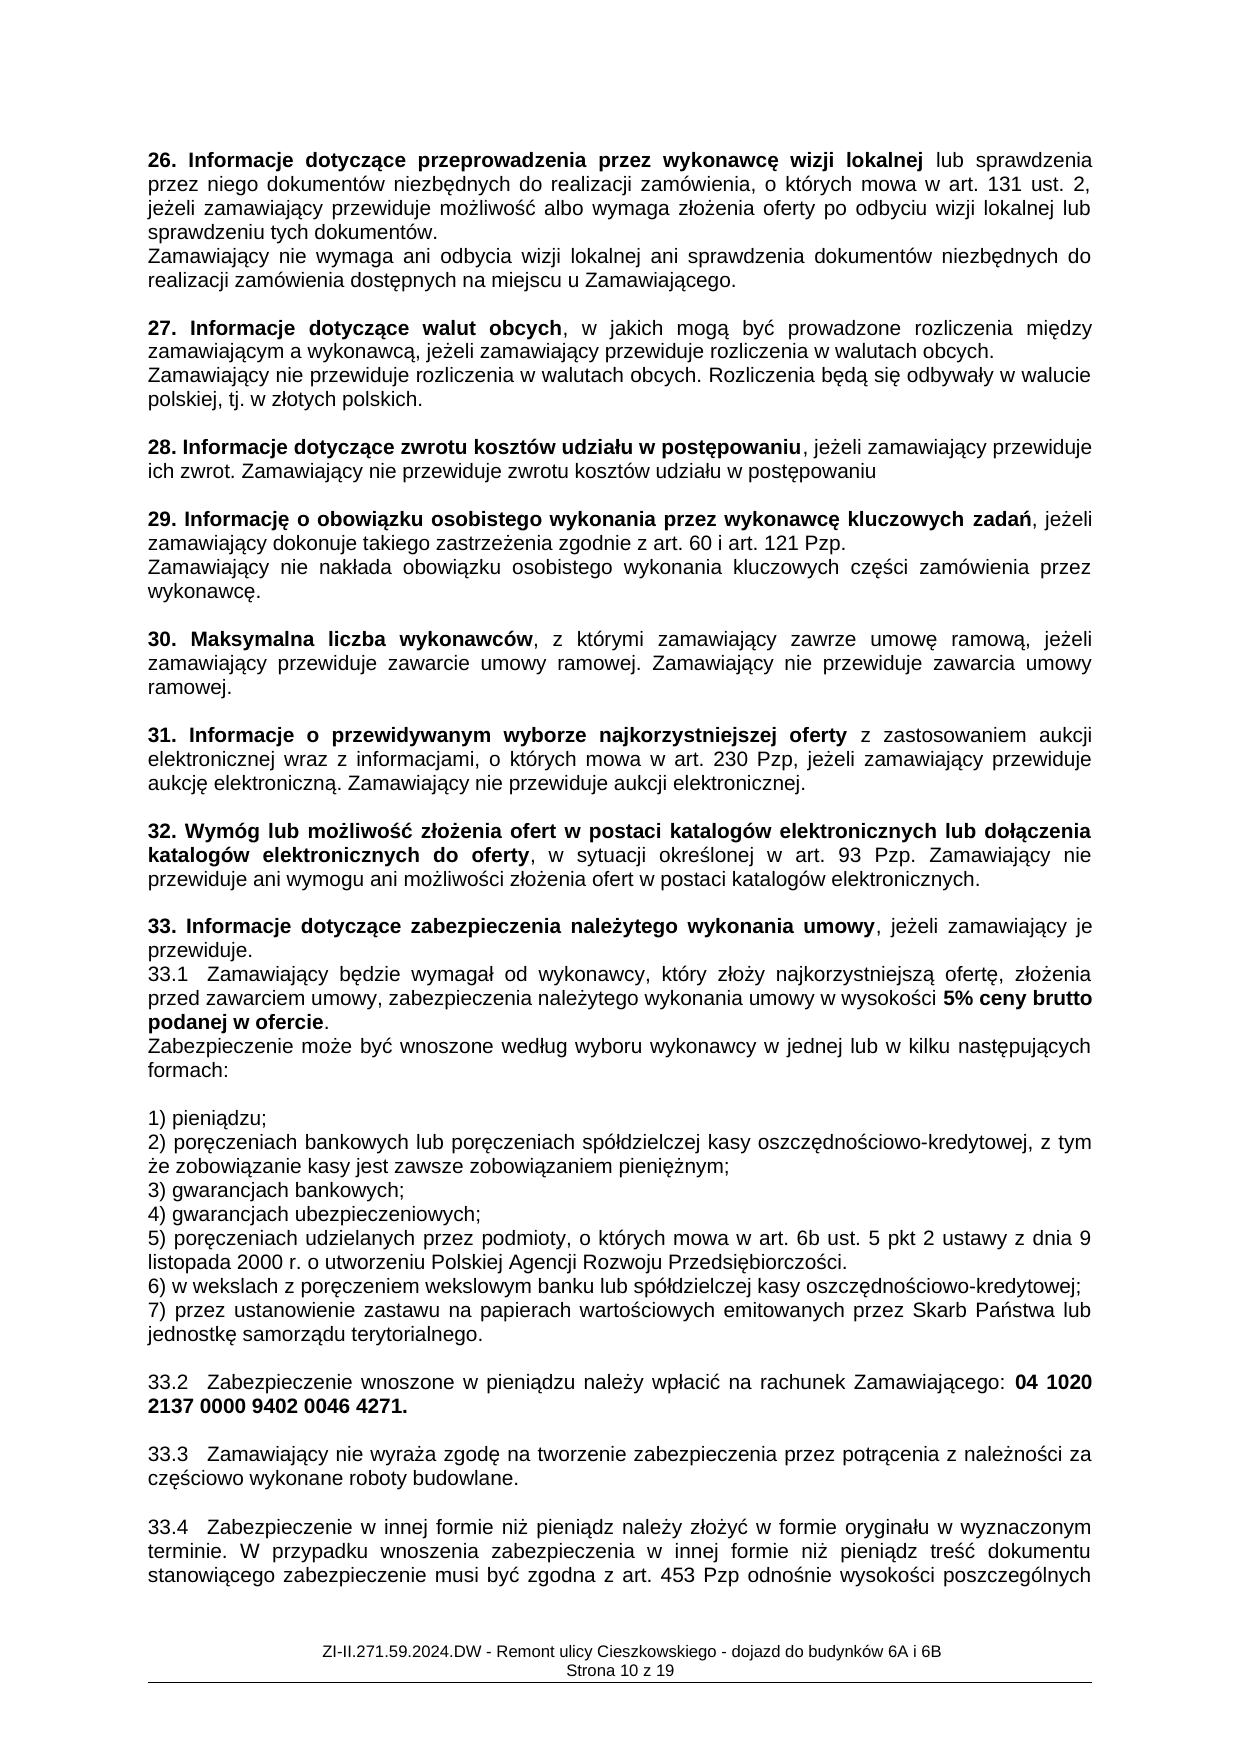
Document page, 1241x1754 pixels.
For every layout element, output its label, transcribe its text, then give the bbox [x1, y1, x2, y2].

text 26. Informacje dotyczące przeprowadzenia przez wykonawcę wizji lokalnej lub sprawdzenia przez niego dokumentów niezbędnych do realizacji zamówienia, o których mowa w art. 131 ust. 2, jeżeli zamawiający przewiduje możliwość albo wymaga złożenia oferty po odbyciu wizji lokalnej lub sprawdzeniu tych dokumentów. [148, 148, 1092, 243]
text 30. Maksymalna liczba wykonawców, z którymi zamawiający zawrze umowę ramową, jeżeli zamawiający przewiduje zawarcie umowy ramowej. Zamawiający nie przewiduje zawarcia umowy ramowej. [148, 627, 1092, 699]
text 3) gwarancjach bankowych; [148, 1178, 1092, 1202]
list Zamawiający nie wyraża zgodę na tworzenie zabezpieczenia przez potrącenia z należności za częściowo wykonane roboty budowlane. [148, 1441, 1092, 1489]
text 33. Informacje dotyczące zabezpieczenia należytego wykonania umowy, jeżeli zamawiający je przewiduje. [148, 914, 1092, 962]
text 4) gwarancjach ubezpieczeniowych; [148, 1202, 1092, 1226]
text Zamawiający nie przewiduje rozliczenia w walutach obcych. Rozliczenia będą się odbywały w walucie polskiej, tj. w złotych polskich. [148, 363, 1092, 411]
text 29. Informację o obowiązku osobistego wykonania przez wykonawcę kluczowych zadań, jeżeli zamawiający dokonuje takiego zastrzeżenia zgodnie z art. 60 i art. 121 Pzp. [148, 507, 1092, 555]
text 5) poręczeniach udzielanych przez podmioty, o których mowa w art. 6b ust. 5 pkt 2 ustawy z dnia 9 listopada 2000 r. o utworzeniu Polskiej Agencji Rozwoju Przedsiębiorczości. [148, 1226, 1092, 1274]
text 27. Informacje dotyczące walut obcych, w jakich mogą być prowadzone rozliczenia między zamawiającym a wykonawcą, jeżeli zamawiający przewiduje rozliczenia w walutach obcych. [148, 315, 1092, 363]
text 2) poręczeniach bankowych lub poręczeniach spółdzielczej kasy oszczędnościowo-kredytowej, z tym że zobowiązanie kasy jest zawsze zobowiązaniem pieniężnym; [148, 1130, 1092, 1178]
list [148, 1515, 1092, 1587]
text Zabezpieczenie może być wnoszone według wyboru wykonawcy w jednej lub w kilku następujących formach: [148, 1034, 1092, 1082]
text 7) przez ustanowienie zastawu na papierach wartościowych emitowanych przez Skarb Państwa lub jednostkę samorządu terytorialnego. [148, 1298, 1092, 1346]
list Zamawiający będzie wymagał od wykonawcy, który złoży najkorzystniejszą ofertę, złożenia przed zawarciem umowy, zabezpieczenia należytego wykonania umowy w wysokości 5% ceny brutto podanej w ofercie. [148, 962, 1092, 1034]
list Zabezpieczenie wnoszone w pieniądzu należy wpłacić na rachunek Zamawiającego: 04 1020 2137 0000 9402 0046 4271. [148, 1369, 1092, 1417]
text 32. Wymóg lub możliwość złożenia ofert w postaci katalogów elektronicznych lub dołączenia katalogów elektronicznych do oferty, w sytuacji określonej w art. 93 Pzp. Zamawiający nie przewiduje ani wymogu ani możliwości złożenia ofert w postaci katalogów elektronicznych. [148, 818, 1092, 890]
text Zamawiający nie wymaga ani odbycia wizji lokalnej ani sprawdzenia dokumentów niezbędnych do realizacji zamówienia dostępnych na miejscu u Zamawiającego. [148, 243, 1092, 291]
text 28. Informacje dotyczące zwrotu kosztów udziału w postępowaniu, jeżeli zamawiający przewiduje ich zwrot. Zamawiający nie przewiduje zwrotu kosztów udziału w postępowaniu [148, 435, 1092, 483]
text Zamawiający nie nakłada obowiązku osobistego wykonania kluczowych części zamówienia przez wykonawcę. [148, 555, 1092, 603]
text 6) w wekslach z poręczeniem wekslowym banku lub spółdzielczej kasy oszczędnościowo-kredytowej; [148, 1274, 1092, 1298]
text 31. Informacje o przewidywanym wyborze najkorzystniejszej oferty z zastosowaniem aukcji elektronicznej wraz z informacjami, o których mowa w art. 230 Pzp, jeżeli zamawiający przewiduje aukcję elektroniczną. Zamawiający nie przewiduje aukcji elektronicznej. [148, 723, 1092, 794]
text 1) pieniądzu; [148, 1106, 1092, 1130]
